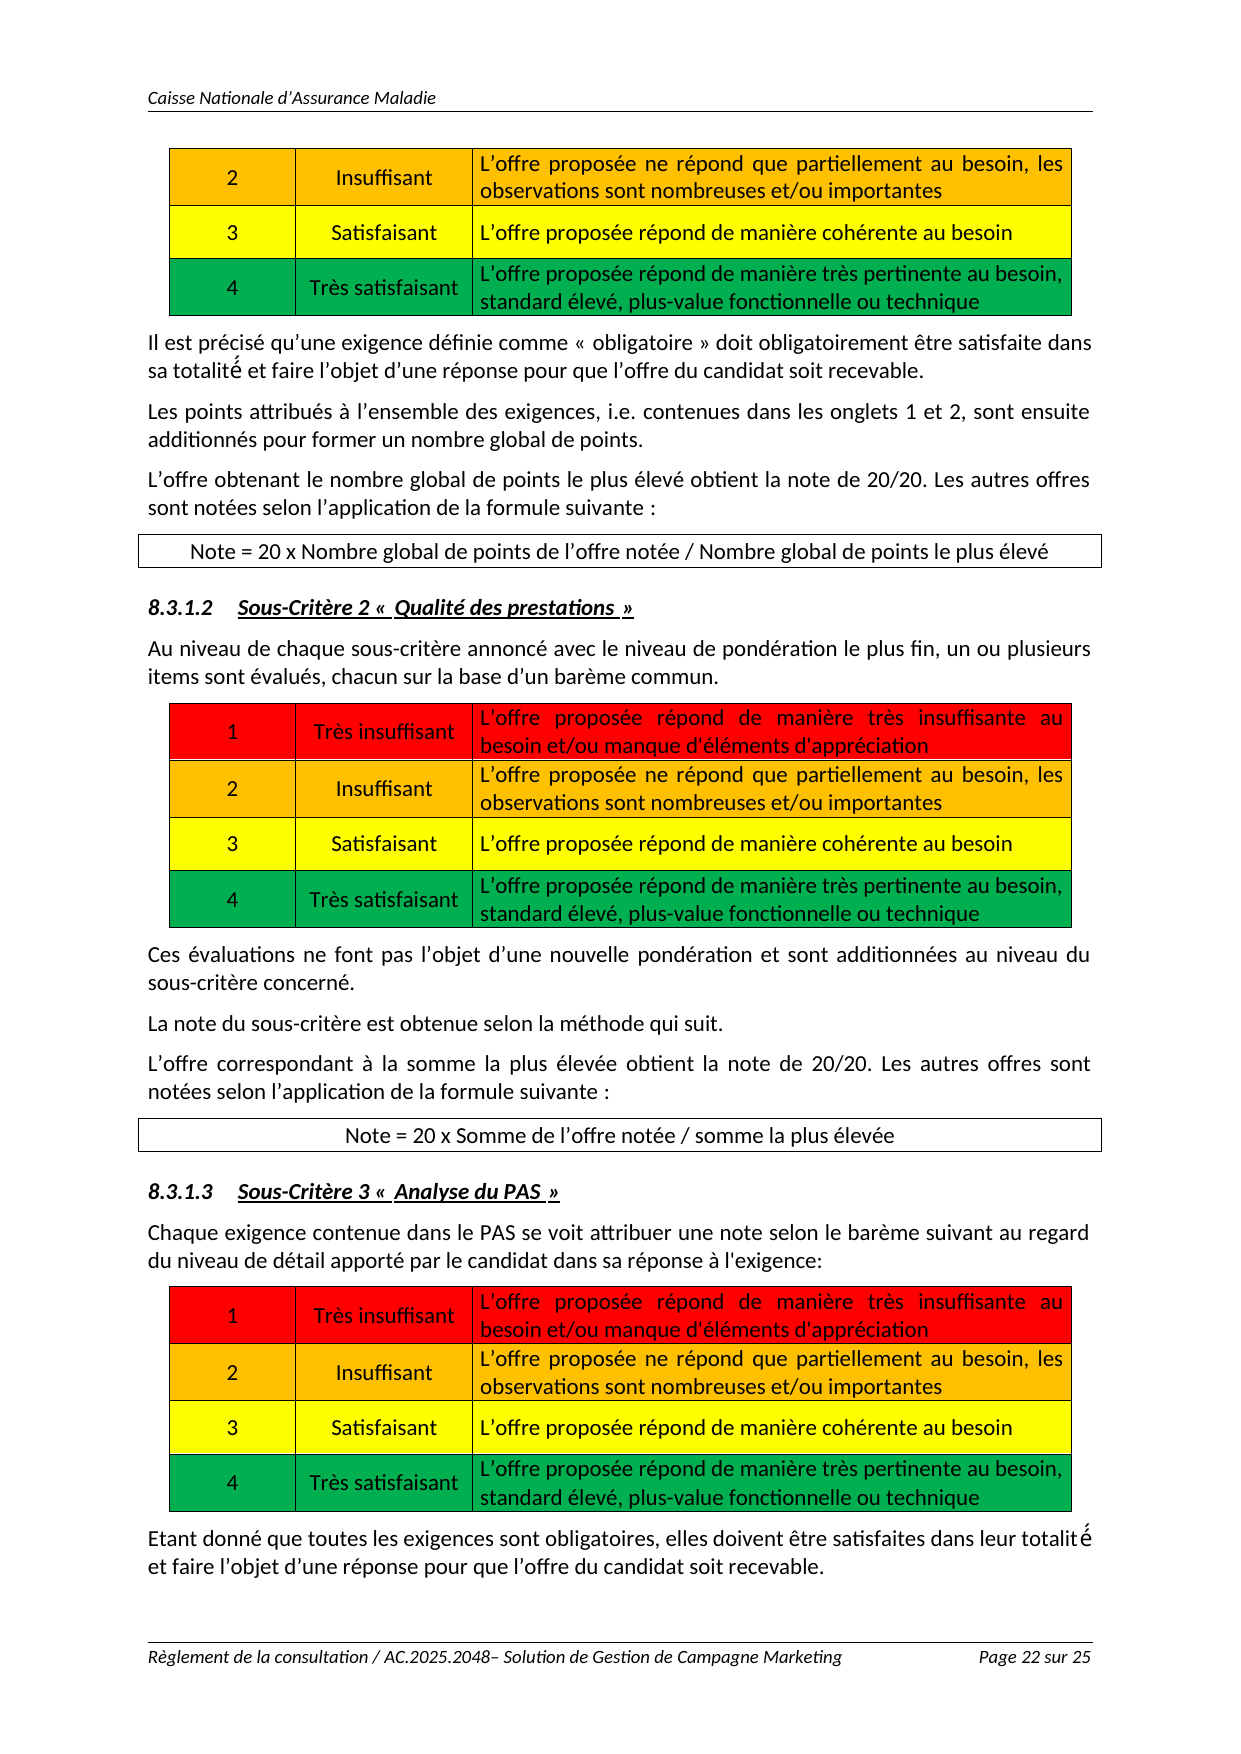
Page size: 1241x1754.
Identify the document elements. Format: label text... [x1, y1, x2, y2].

table_cell 4 [170, 871, 295, 927]
table_header Très insuffisant [296, 704, 472, 759]
text Les points attribués à l’ensemble des exigences, i.e. contenues dans les onglets 1 et 2, sont ensuite additionnés pour former un nombre global de points. [148, 397, 1093, 453]
text Au niveau de chaque sous-critère annoncé avec le niveau de pondération le plus fin, un ou plusieurs items sont évalués, chacun sur la base d’un barème commun. [148, 634, 1093, 690]
text La note du sous-critère est obtenue selon la méthode qui suit. [148, 1009, 1093, 1037]
text Note = 20 x Somme de l’offre notée / somme la plus élevée [139, 1119, 1101, 1151]
table_cell 2 [170, 149, 295, 205]
table_cell L’offre proposée répond de manière cohérente au besoin [473, 818, 1071, 870]
subtitle Sous-Critère 3 « Analyse du PAS » [148, 1177, 1093, 1205]
table_cell L’offre proposée ne répond que partiellement au besoin, les observations sont nombreuses et/ou importantes [473, 149, 1071, 205]
table_cell 2 [170, 1344, 295, 1400]
table_cell Très satisfaisant [296, 259, 472, 315]
table_cell 4 [170, 1455, 295, 1511]
table_cell L’offre proposée répond de manière très pertinente au besoin, standard élevé, plus-value fonctionnelle ou technique [473, 259, 1071, 315]
subtitle Sous-Critère 2 « Qualité des prestations » [148, 593, 1093, 621]
text Ces évaluations ne font pas l’objet d’une nouvelle pondération et sont additionnées au niveau du sous-critère concerné. [148, 940, 1093, 996]
table_header L’offre proposée répond de manière très insuffisante au besoin et/ou manque d'éléments d'appréciation [473, 1287, 1071, 1343]
text L’offre obtenant le nombre global de points le plus élevé obtient la note de 20/20. Les autres offres sont notées selon l’application de la formule suivante : [148, 466, 1093, 522]
table_cell Très satisfaisant [296, 871, 472, 927]
table_cell Satisfaisant [296, 206, 472, 258]
text Il est précisé qu’une exigence définie comme « obligatoire » doit obligatoirement être satisfaite dans sa totalité́ et faire l’objet d’une réponse pour que l’offre du candidat soit recevable. [148, 328, 1093, 384]
table_cell L’offre proposée ne répond que partiellement au besoin, les observations sont nombreuses et/ou importantes [473, 1344, 1071, 1400]
text Note = 20 x Nombre global de points de l’offre notée / Nombre global de points le plus élevé [139, 535, 1101, 567]
table_header 1 [170, 1287, 295, 1343]
table_cell L’offre proposée répond de manière cohérente au besoin [473, 206, 1071, 258]
table_cell Insuffisant [296, 761, 472, 817]
table_cell 4 [170, 259, 295, 315]
table_cell L’offre proposée répond de manière très pertinente au besoin, standard élevé, plus-value fonctionnelle ou technique [473, 871, 1071, 927]
table_cell Insuffisant [296, 1344, 472, 1400]
table_header 1 [170, 704, 295, 759]
table_cell 3 [170, 1401, 295, 1453]
table_header Très insuffisant [296, 1287, 472, 1343]
table_cell L’offre proposée répond de manière cohérente au besoin [473, 1401, 1071, 1453]
table_cell Très satisfaisant [296, 1455, 472, 1511]
table_cell 3 [170, 818, 295, 870]
table_cell L’offre proposée répond de manière très pertinente au besoin, standard élevé, plus-value fonctionnelle ou technique [473, 1455, 1071, 1511]
table_cell Insuffisant [296, 149, 472, 205]
table_cell Satisfaisant [296, 1401, 472, 1453]
text Etant donné que toutes les exigences sont obligatoires, elles doivent être satisfaites dans leur totalité́ et faire l’objet d’une réponse pour que l’offre du candidat soit recevable. [148, 1524, 1093, 1580]
table_header L’offre proposée répond de manière très insuffisante au besoin et/ou manque d'éléments d'appréciation [473, 704, 1071, 759]
text Chaque exigence contenue dans le PAS se voit attribuer une note selon le barème suivant au regard du niveau de détail apporté par le candidat dans sa réponse à l'exigence: [148, 1218, 1093, 1274]
table_cell L’offre proposée ne répond que partiellement au besoin, les observations sont nombreuses et/ou importantes [473, 761, 1071, 817]
table_cell 2 [170, 761, 295, 817]
text L’offre correspondant à la somme la plus élevée obtient la note de 20/20. Les autres offres sont notées selon l’application de la formule suivante : [148, 1049, 1093, 1105]
table_cell Satisfaisant [296, 818, 472, 870]
table_cell 3 [170, 206, 295, 258]
